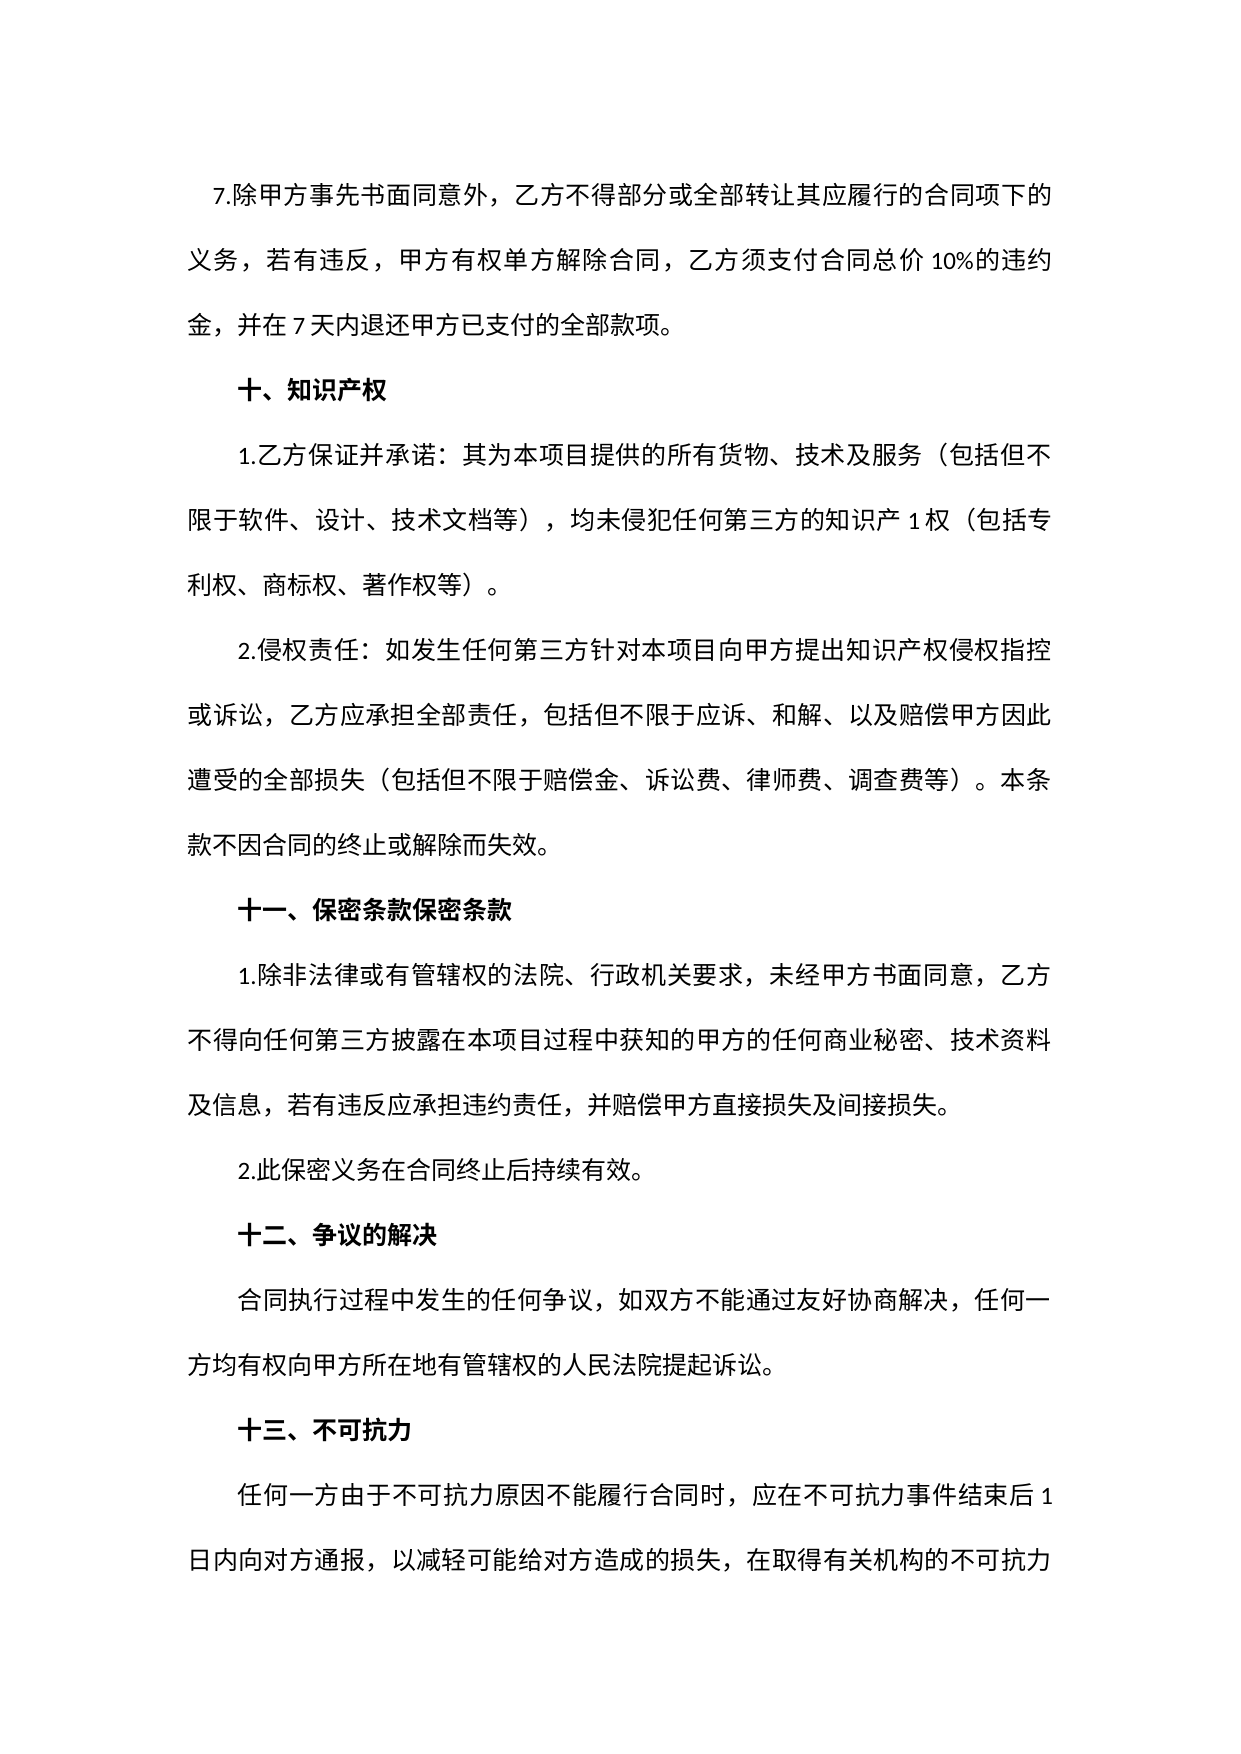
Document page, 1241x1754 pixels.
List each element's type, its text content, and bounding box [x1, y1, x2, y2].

text 十三、不可抗力 [187, 1397, 1053, 1462]
text 1.除非法律或有管辖权的法院、行政机关要求，未经甲方书面同意，乙方不得向任何第三方披露在本项目过程中获知的甲方的任何商业秘密、技术资料及信息，若有违反应承担违约责任，并赔偿甲方直接损失及间接损失。 [187, 942, 1053, 1137]
text 合同执行过程中发生的任何争议，如双方不能通过友好协商解决，任何一方均有权向甲方所在地有管辖权的人民法院提起诉讼。 [187, 1267, 1053, 1397]
text 7.除甲方事先书面同意外，乙方不得部分或全部转让其应履行的合同项下的义务，若有违反，甲方有权单方解除合同，乙方须支付合同总价10%的违约金，并在7天内退还甲方已支付的全部款项。 [187, 162, 1053, 357]
text 2.此保密义务在合同终止后持续有效。 [187, 1137, 1053, 1202]
text 十一、保密条款保密条款 [187, 877, 1053, 942]
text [187, 1462, 1053, 1592]
text 1.乙方保证并承诺：其为本项目提供的所有货物、技术及服务（包括但不限于软件、设计、技术文档等），均未侵犯任何第三方的知识产1权（包括专利权、商标权、著作权等）。 [187, 422, 1053, 617]
text 2.侵权责任：如发生任何第三方针对本项目向甲方提出知识产权侵权指控或诉讼，乙方应承担全部责任，包括但不限于应诉、和解、以及赔偿甲方因此遭受的全部损失（包括但不限于赔偿金、诉讼费、律师费、调查费等）。本条款不因合同的终止或解除而失效。 [187, 617, 1053, 877]
text 十、知识产权 [187, 357, 1053, 422]
text 十二、争议的解决 [187, 1202, 1053, 1267]
